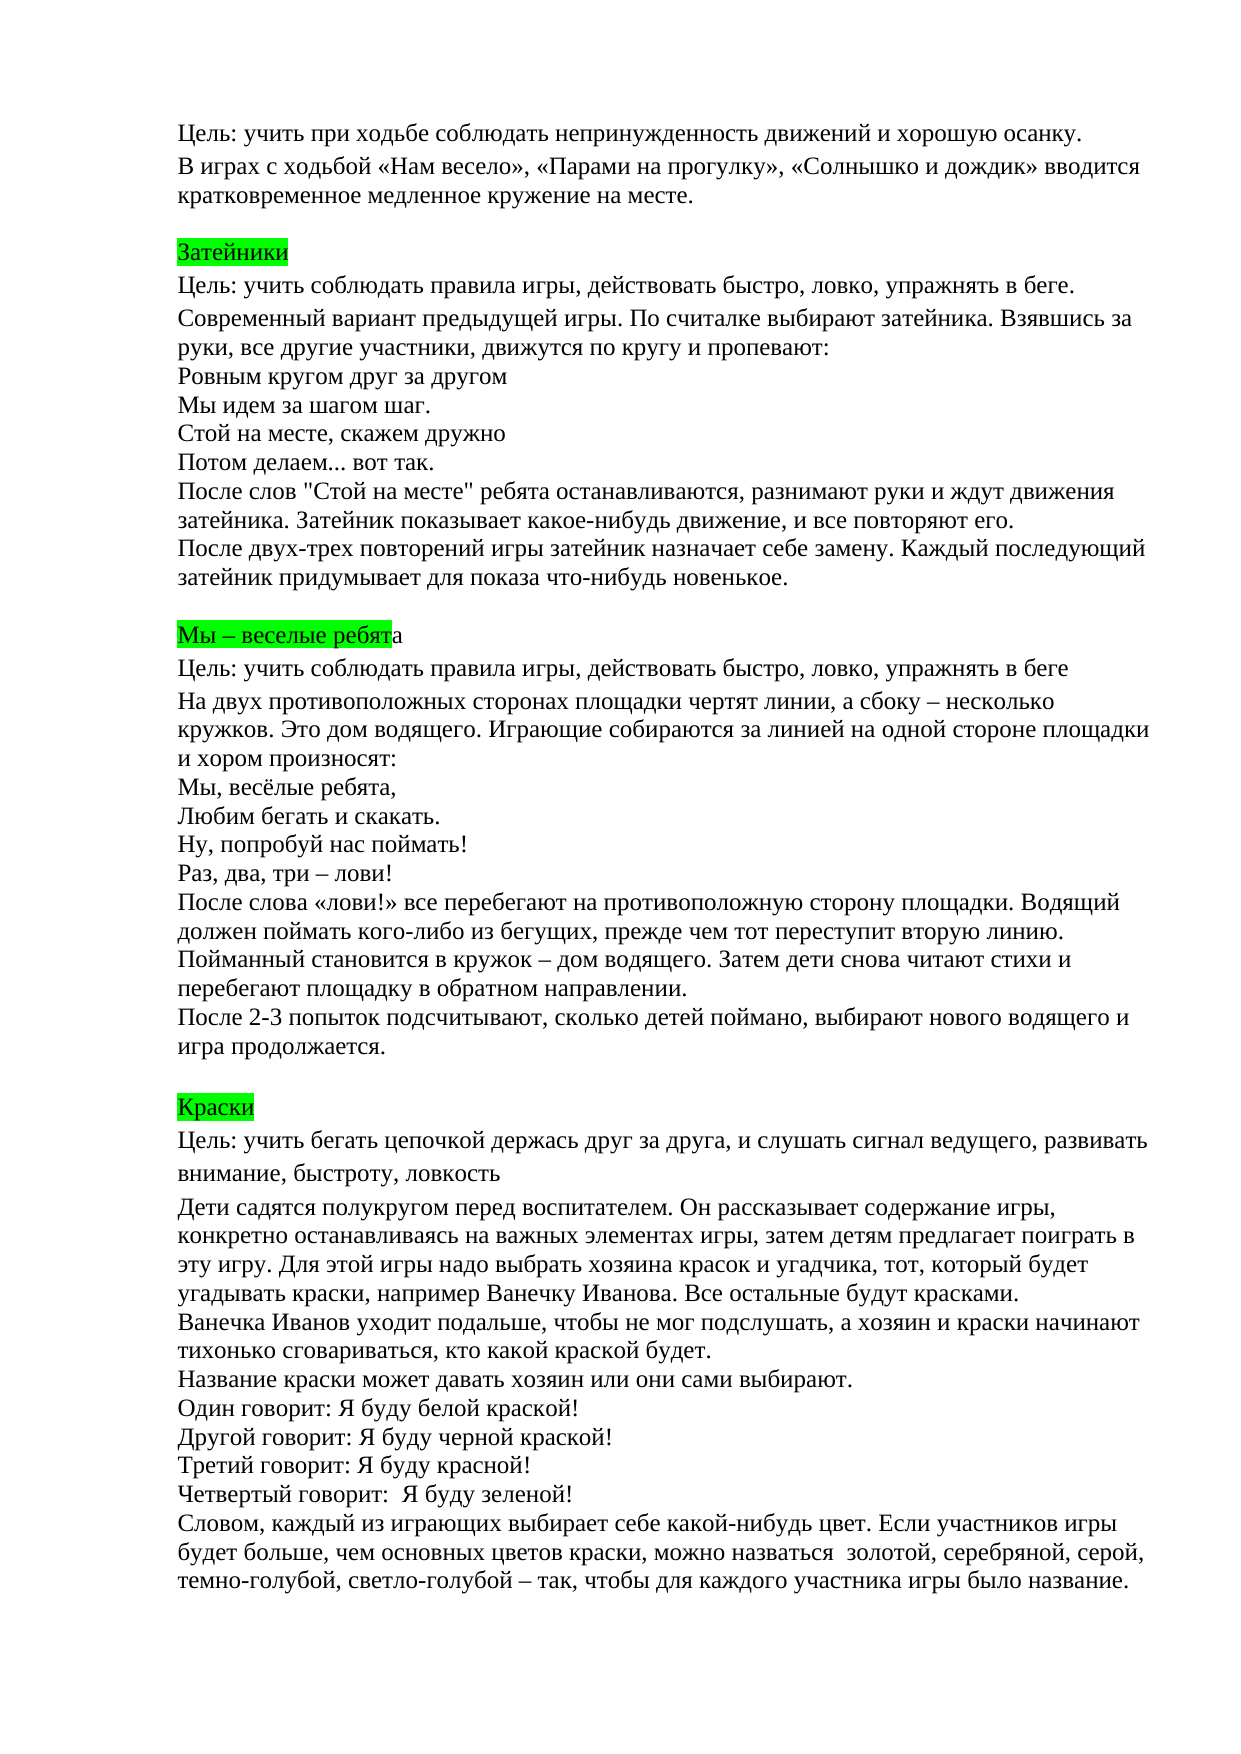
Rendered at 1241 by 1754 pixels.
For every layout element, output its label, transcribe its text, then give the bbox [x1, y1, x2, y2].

text Третий говорит: Я буду красной! [177, 1450, 1152, 1479]
text Цель: учить соблюдать правила игры, действовать быстро, ловко, упражнять в беге. [177, 270, 1152, 299]
text Мы – веселые ребята [392, 620, 1152, 648]
text Современный вариант предыдущей игры. По считалке выбирают затейника. Взявшись за руки, все другие участники, движутся по кругу и пропевают: Ровным кругом друг за другом Мы идем за шагом шаг. Стой на месте, скажем дружно Потом делаем... вот так. После слов "Стой на месте" ребята останавливаются, разнимают руки и ждут движения затейника. Затейник показывает какое-нибудь движение, и все повторяют его. После двух-трех повторений игры затейник назначает себе замену. Каждый последующий затейник придумывает для показа что-нибудь новенькое. [177, 303, 1152, 591]
text Четвертый говорит: Я буду зеленой! [177, 1479, 1152, 1508]
text Ванечка Иванов уходит подальше, чтобы не мог подслушать, а хозяин и краски начинают тихонько сговариваться, кто какой краской будет. [177, 1307, 1152, 1364]
text Цель: учить бегать цепочкой держась друг за друга, и слушать сигнал ведущего, развивать внимание, быстроту, ловкость [177, 1126, 1152, 1187]
text В играх с ходьбой «Нам весело», «Парами на прогулку», «Солнышко и дождик» вводится кратковременное медленное кружение на месте. [177, 151, 1152, 209]
text Дети садятся полукругом перед воспитателем. Он рассказывает содержание игры, конкретно останавливаясь на важных элементах игры, затем детям предлагает поиграть в эту игру. Для этой игры надо выбрать хозяина красок и угадчика, тот, который будет угадывать краски, например Ванечку Иванова. Все остальные будут красками. [177, 1192, 1152, 1307]
text Цель: учить при ходьбе соблюдать непринужденность движений и хорошую осанку. [177, 118, 1152, 147]
text После слова «лови!» все перебегают на противоположную сторону площадки. Водящий должен поймать кого-либо из бегущих, прежде чем тот переступит вторую линию. Пойманный становится в кружок – дом водящего. Затем дети снова читают стихи и перебегают площадку в обратном направлении. [177, 887, 1152, 1002]
text Словом, каждый из играющих выбирает себе какой-нибудь цвет. Если участников игры будет больше, чем основных цветов краски, можно назваться золотой, серебряной, серой, темно-голубой, светло-голубой – так, чтобы для каждого участника игры было название. [177, 1508, 1152, 1594]
text Название краски может давать хозяин или они сами выбирают. [177, 1364, 1152, 1393]
text После 2-3 попыток подсчитывают, сколько детей поймано, выбирают нового водящего и игра продолжается. [177, 1002, 1152, 1059]
text Затейники [177, 237, 1152, 266]
text Один говорит: Я буду белой краской! [177, 1393, 1152, 1422]
text Краски [177, 1092, 1152, 1121]
text Цель: учить соблюдать правила игры, действовать быстро, ловко, упражнять в беге [177, 653, 1152, 681]
text Другой говорит: Я буду черной краской! [177, 1422, 1152, 1450]
text Мы, весёлые ребята, Любим бегать и скакать. Ну, попробуй нас поймать! Раз, два, три – лови! [177, 772, 1152, 887]
text На двух противоположных сторонах площадки чертят линии, а сбоку – несколько кружков. Это дом водящего. Играющие собираются за линией на одной стороне площадки и хором произносят: [177, 686, 1152, 772]
